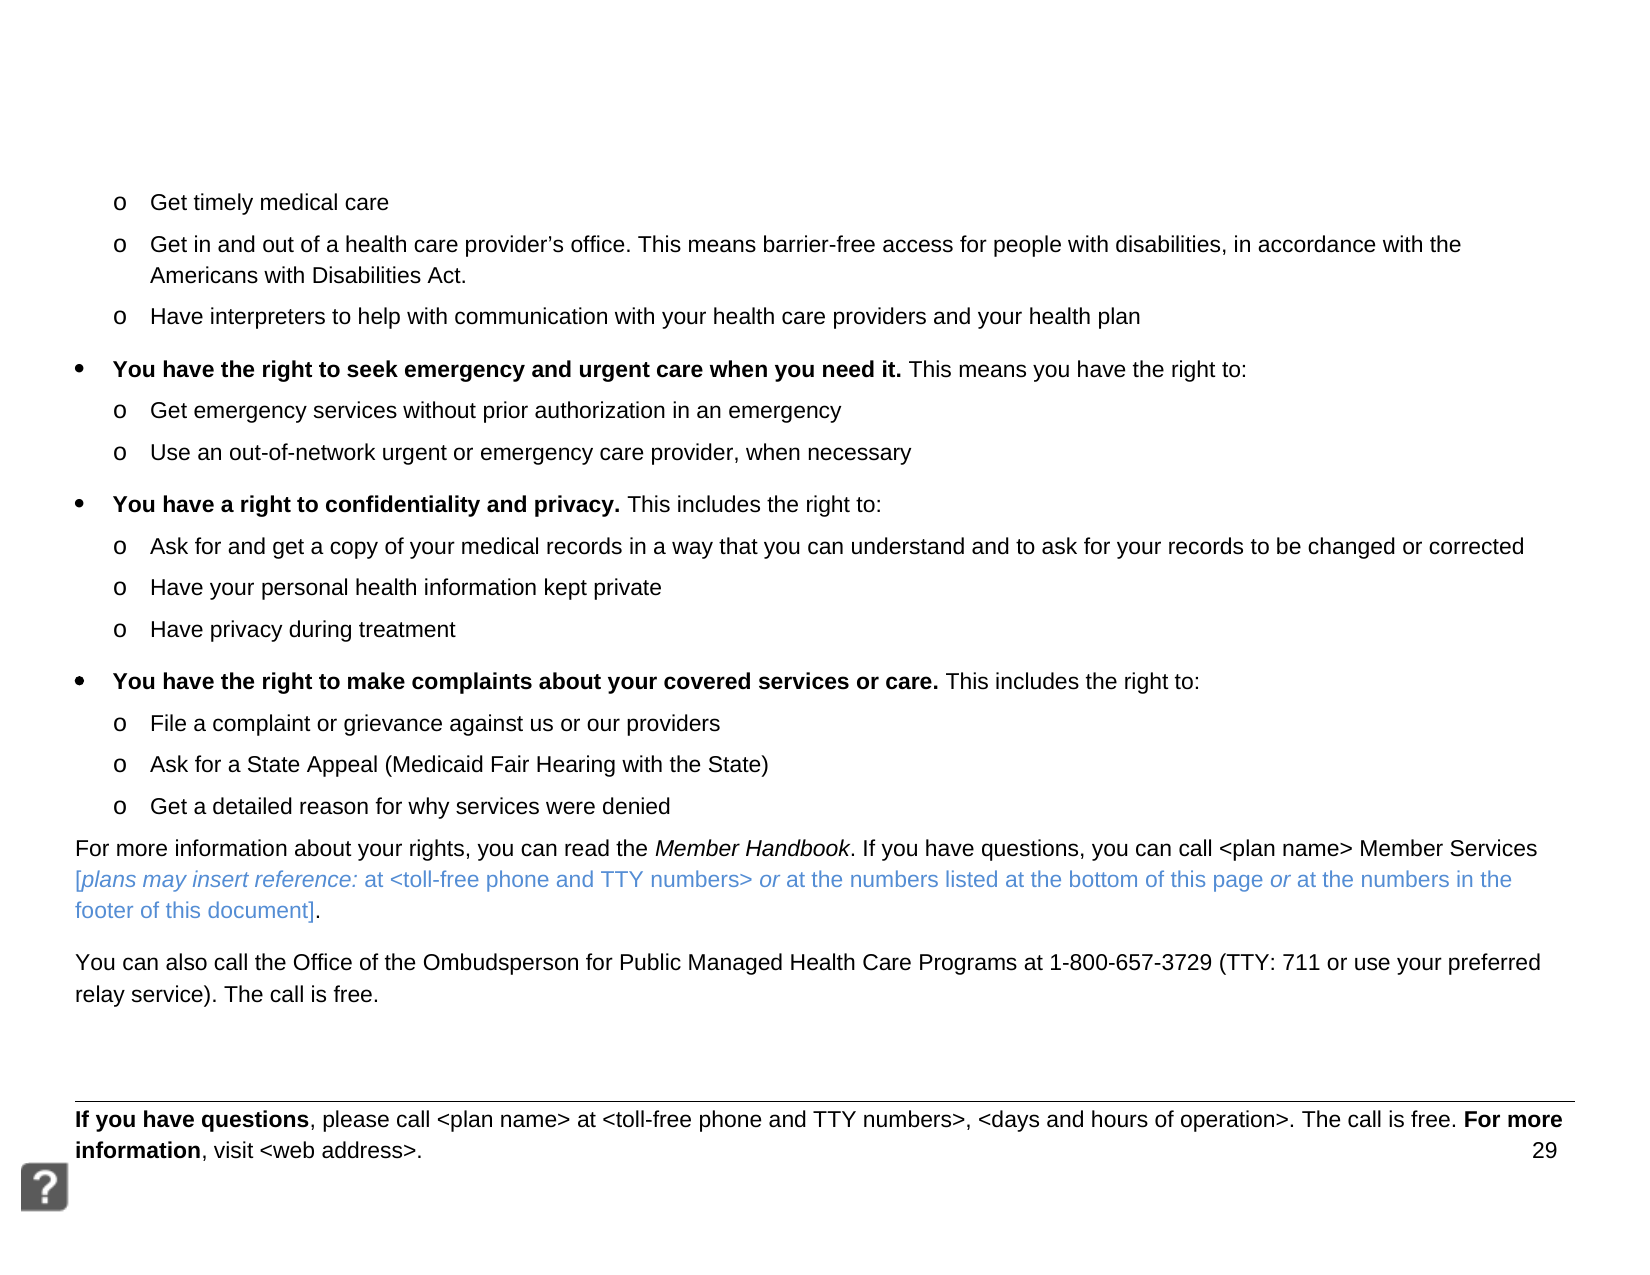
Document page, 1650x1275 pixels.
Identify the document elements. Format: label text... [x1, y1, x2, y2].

text For more information about your rights, you can read the Member Handbook. If you have questions, you can call <plan name> Member Services [plans may insert reference: at <toll-free phone and TTY numbers> or at the numbers listed at the bottom of this page or at the numbers in the footer of this document]. [75, 831, 1575, 925]
text Ask for and get a copy of your medical records in a way that you can understand and to ask for your records to be changed or corrected [112, 529, 1537, 560]
text Get timely medical care [112, 185, 1537, 217]
text Ask for a State Appeal (Medicaid Fair Hearing with the State) [112, 748, 1537, 779]
text Have interpreters to help with communication with your health care providers and your health plan [112, 300, 1537, 331]
text Get a detailed reason for why services were denied [112, 789, 1537, 821]
text Use an out-of-network urgent or emergency care provider, when necessary [112, 435, 1537, 467]
text Have privacy during treatment [112, 612, 1537, 644]
picture [21, 1162, 70, 1213]
text You have a right to confidentiality and privacy. This includes the right to: [75, 487, 1537, 519]
text File a complaint or grievance against us or our providers [112, 706, 1537, 737]
text You have the right to seek emergency and urgent care when you need it. This means you have the right to: [75, 352, 1537, 383]
text Get in and out of a health care provider’s office. This means barrier-free access for people with disabilities, in accordance with the Americans with Disabilities Act. [112, 227, 1537, 289]
text You have the right to make complaints about your covered services or care. This includes the right to: [75, 664, 1537, 696]
text You can also call the Office of the Ombudsperson for Public Managed Health Care Programs at 1-800-657-3729 (TTY: 711 or use your preferred relay service). The call is free. [75, 946, 1575, 1008]
text Have your personal health information kept private [112, 571, 1537, 602]
text Get emergency services without prior authorization in an emergency [112, 394, 1537, 425]
